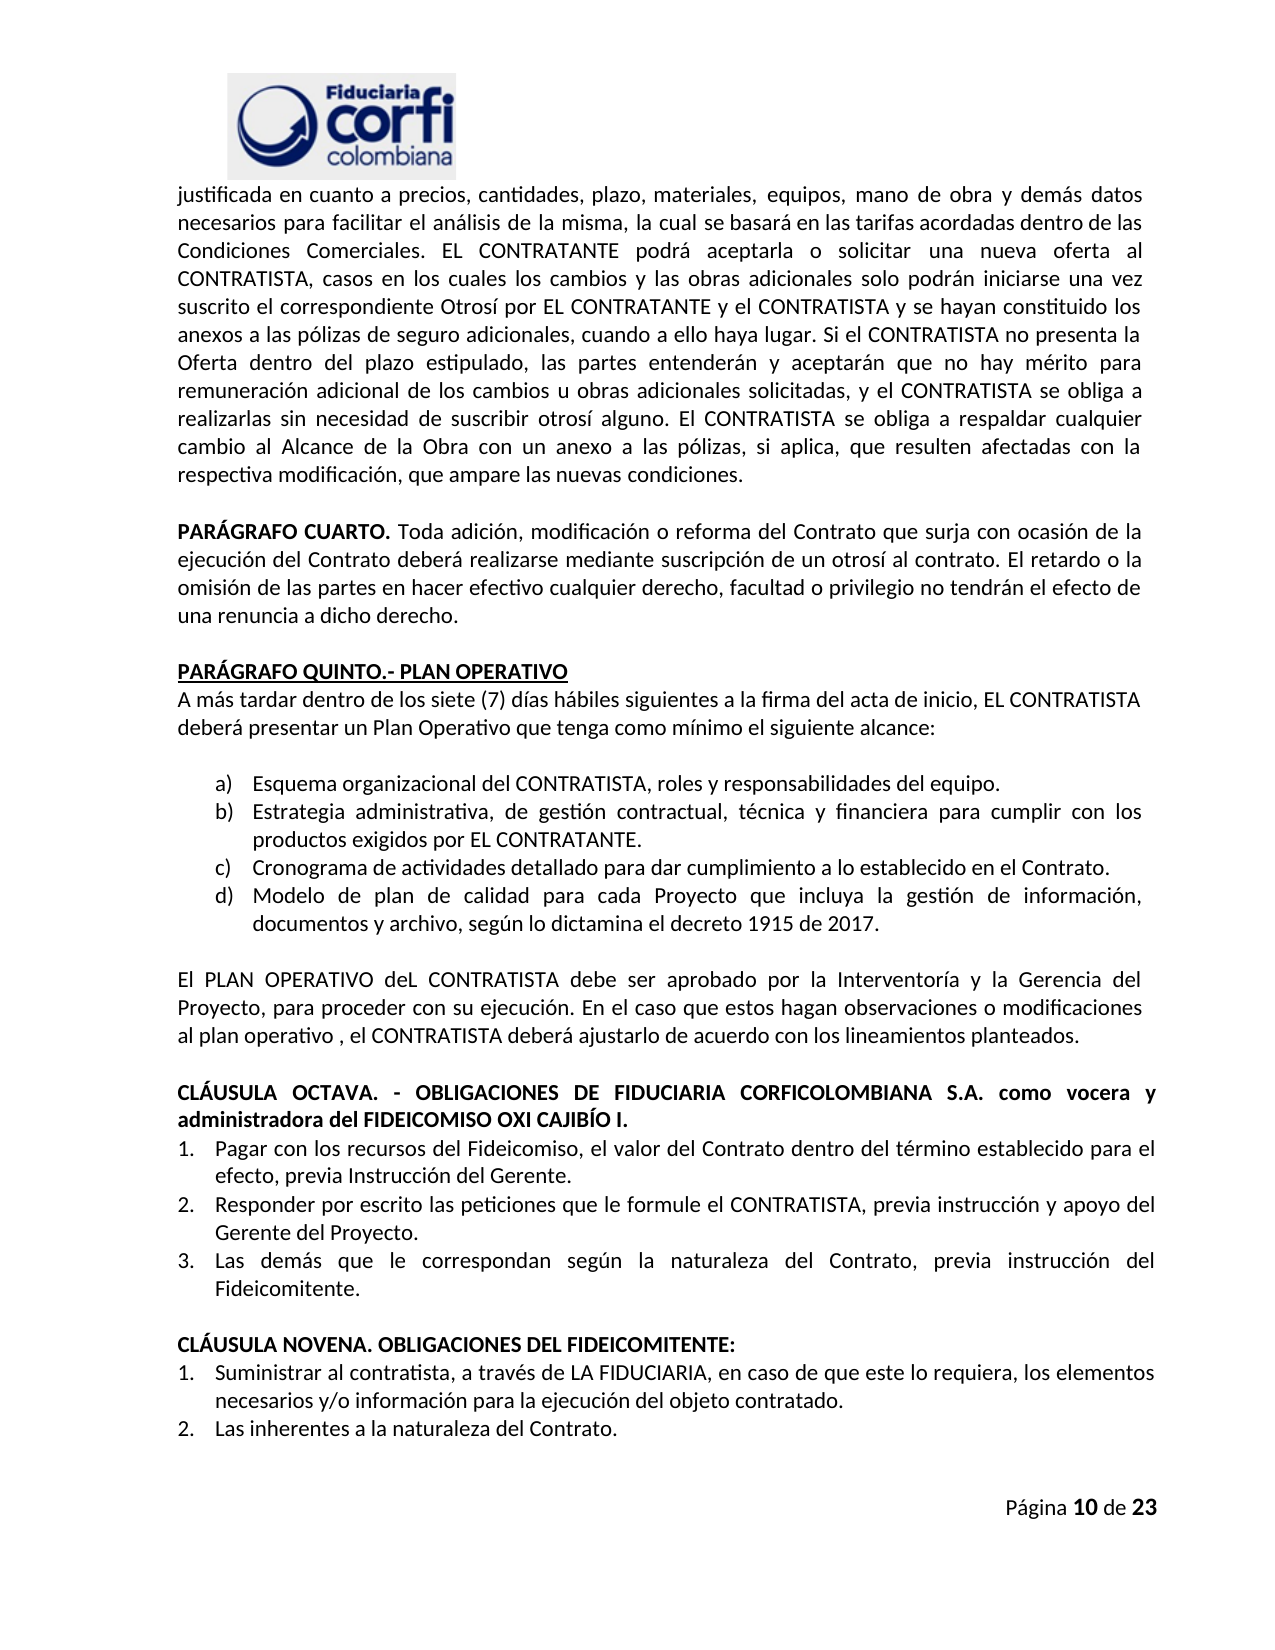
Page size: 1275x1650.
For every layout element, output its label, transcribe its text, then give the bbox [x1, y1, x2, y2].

list Las inherentes a la naturaleza del Contrato. [177, 1414, 1157, 1442]
list Cronograma de actividades detallado para dar cumplimiento a lo establecido en el Contrato. [215, 853, 1144, 881]
list Modelo de plan de calidad para cada Proyecto que incluya la gestión de información, documentos y archivo, según lo dictamina el decreto 1915 de 2017. [215, 881, 1144, 937]
list Las demás que le correspondan según la naturaleza del Contrato, previa instrucción del Fideicomitente. [177, 1246, 1157, 1302]
text CLÁUSULA OCTAVA. - OBLIGACIONES DE FIDUCIARIA CORFICOLOMBIANA S.A. como vocera y administradora del FIDEICOMISO OXI CAJIBÍO I. [177, 1078, 1157, 1134]
text El PLAN OPERATIVO deL CONTRATISTA debe ser aprobado por la Interventoría y la Gerencia del Proyecto, para proceder con su ejecución. En el caso que estos hagan observaciones o modificaciones al plan operativo , el CONTRATISTA deberá ajustarlo de acuerdo con los lineamientos planteados. [177, 966, 1144, 1049]
list Estrategia administrativa, de gestión contractual, técnica y financiera para cumplir con los productos exigidos por EL CONTRATANTE. [215, 797, 1144, 853]
picture [227, 73, 457, 180]
list Esquema organizacional del CONTRATISTA, roles y responsabilidades del equipo. [215, 769, 1144, 797]
text PARÁGRAFO QUINTO.- PLAN OPERATIVO [177, 657, 1157, 685]
list Suministrar al contratista, a través de LA FIDUCIARIA, en caso de que este lo requiera, los elementos necesarios y/o información para la ejecución del objeto contratado. [177, 1358, 1157, 1414]
text CLÁUSULA NOVENA. OBLIGACIONES DEL FIDEICOMITENTE: [177, 1330, 1157, 1358]
list Responder por escrito las peticiones que le formule el CONTRATISTA, previa instrucción y apoyo del Gerente del Proyecto. [177, 1190, 1157, 1246]
list Pagar con los recursos del Fideicomiso, el valor del Contrato dentro del término establecido para el efecto, previa Instrucción del Gerente. [177, 1134, 1157, 1190]
text PARÁGRAFO CUARTO. Toda adición, modificación o reforma del Contrato que surja con ocasión de la ejecución del Contrato deberá realizarse mediante suscripción de un otrosí al contrato. El retardo o la omisión de las partes en hacer efectivo cualquier derecho, facultad o privilegio no tendrán el efecto de una renuncia a dicho derecho. [177, 517, 1142, 629]
text A más tardar dentro de los siete (7) días hábiles siguientes a la firma del acta de inicio, EL CONTRATISTA deberá presentar un Plan Operativo que tenga como mínimo el siguiente alcance: [177, 685, 1144, 741]
